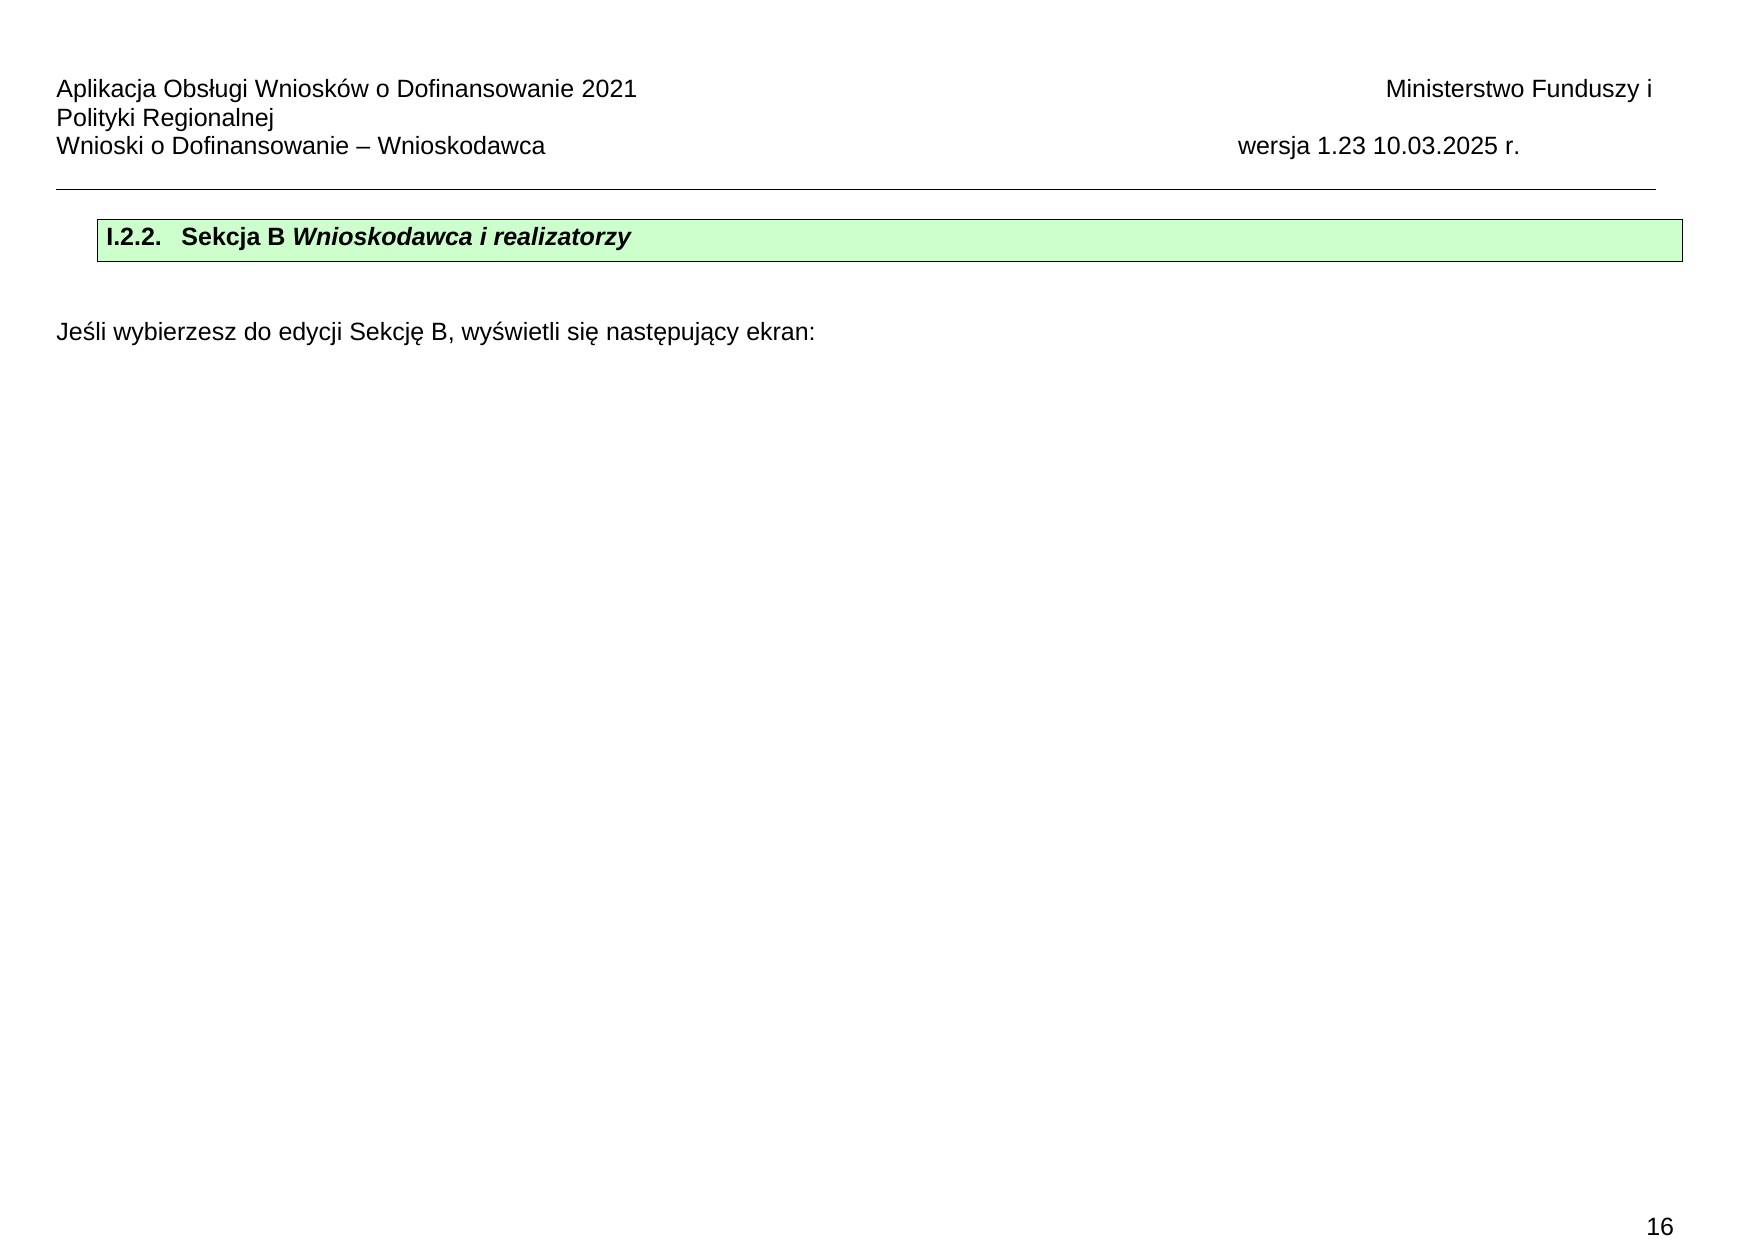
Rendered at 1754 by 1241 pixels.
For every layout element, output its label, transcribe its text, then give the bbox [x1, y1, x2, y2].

subtitle Sekcja B Wnioskodawca i realizatorzy [98, 220, 1682, 261]
text Jeśli wybierzesz do edycji Sekcję B, wyświetli się następujący ekran: [56, 317, 1674, 346]
